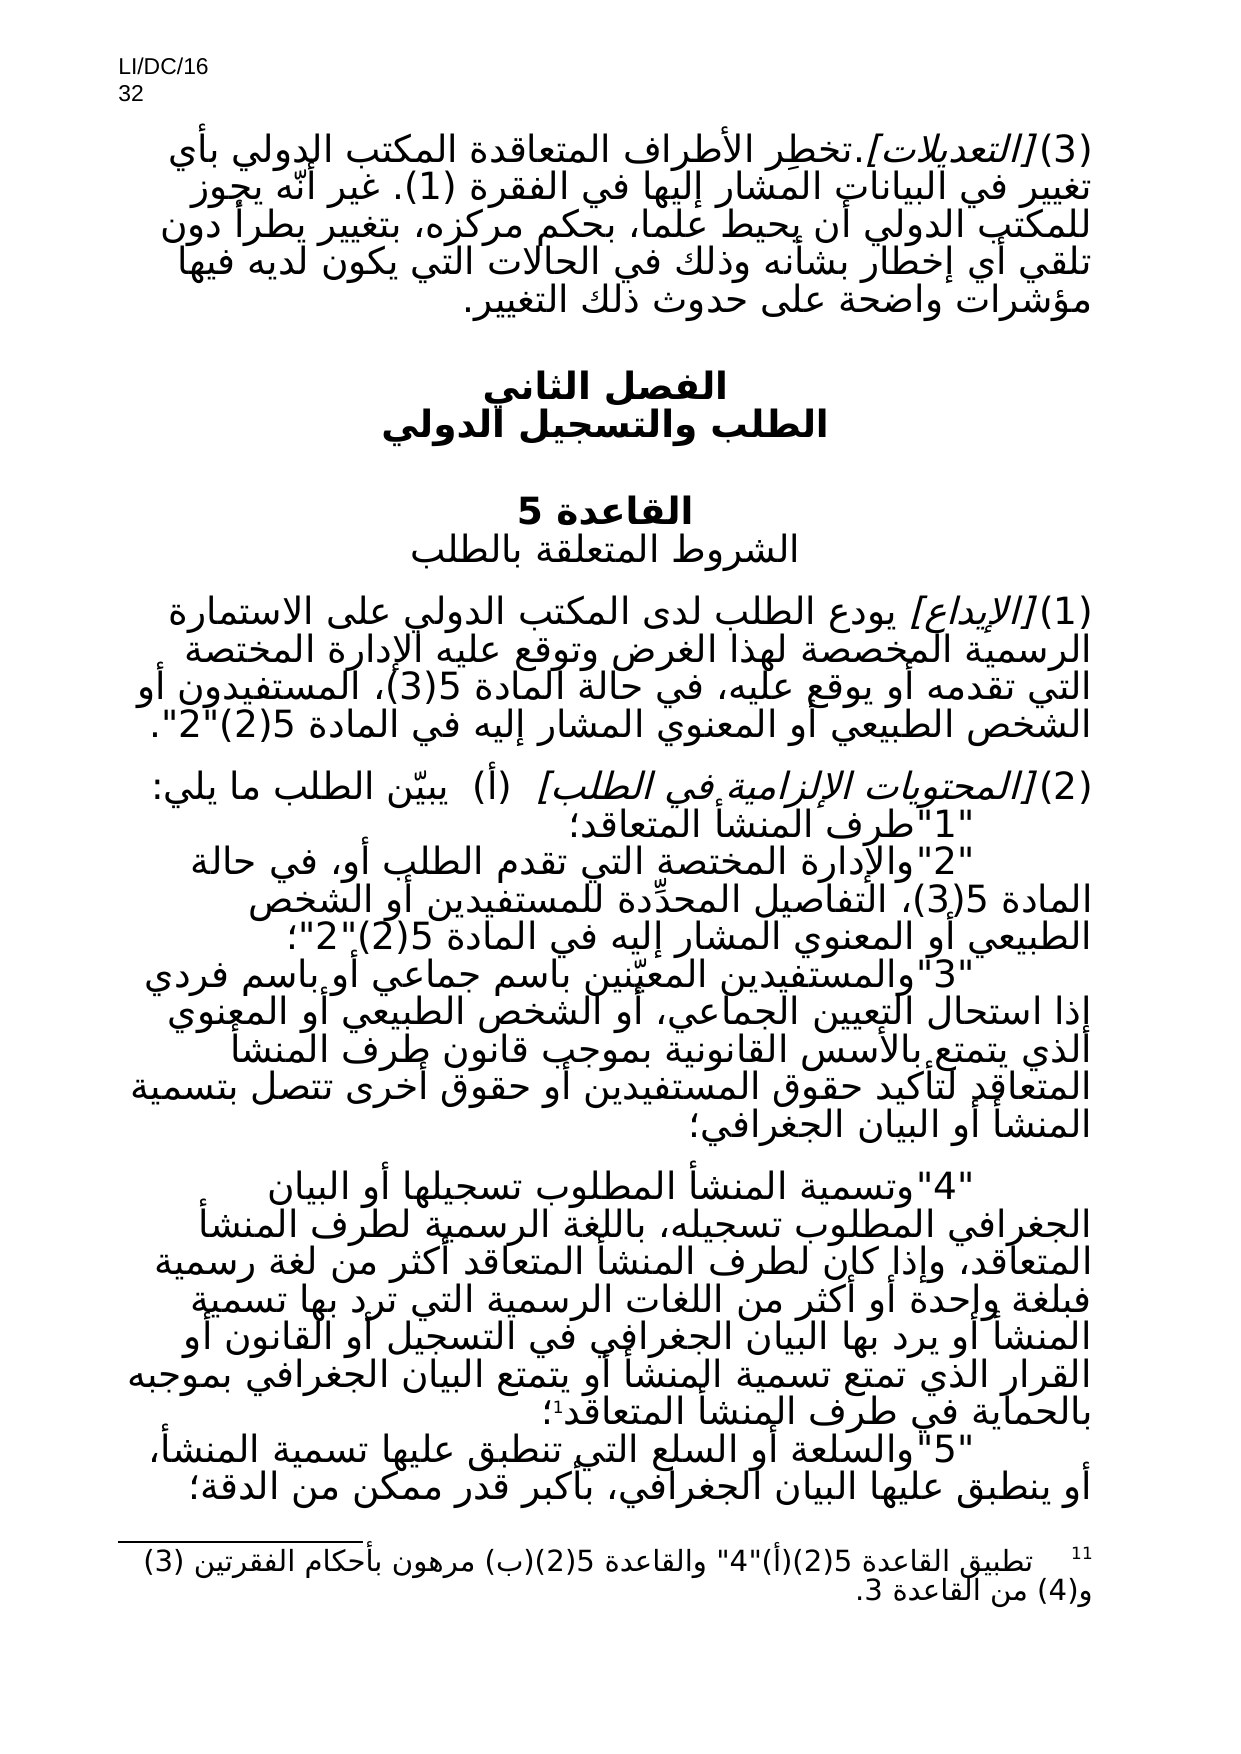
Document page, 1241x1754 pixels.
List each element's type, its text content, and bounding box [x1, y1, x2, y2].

text (3) [التعديلات].تخطِر الأطراف المتعاقدة المكتب الدولي بأي تغيير في البيانات المشار إليها في الفقرة (1). غير أنّه يجوز للمكتب الدولي أن يحيط علما، بحكم مركزه، بتغيير يطرأ دون تلقي أي إخطار بشأنه وذلك في الحالات التي يكون لديه فيها مؤشرات واضحة على حدوث ذلك التغيير. [118, 132, 1092, 320]
text "5" والسلعة أو السلع التي تنطبق عليها تسمية المنشأ، أو ينطبق عليها البيان الجغرافي، بأكبر قدر ممكن من الدقة؛ [118, 1432, 1093, 1507]
text (1) [الإيداع] يودع الطلب لدى المكتب الدولي على الاستمارة الرسمية المخصصة لهذا الغرض وتوقع عليه الإدارة المختصة التي تقدمه أو يوقع عليه، في حالة المادة 5(3)، المستفيدون أو الشخص الطبيعي أو المعنوي المشار إليه في المادة 5(2)"2". [118, 595, 1092, 745]
text "2" والإدارة المختصة التي تقدم الطلب أو، في حالة المادة 5(3)، التفاصيل المحدِّدة للمستفيدين أو الشخص الطبيعي أو المعنوي المشار إليه في المادة 5(2)"2"؛ [118, 845, 1093, 957]
text الفصل الثاني [118, 370, 1092, 407]
text الطلب والتسجيل الدولي [118, 407, 1092, 445]
text "1" طرف المنشأ المتعاقد؛ [118, 807, 1093, 845]
text "3" والمستفيدين المعيّنين باسم جماعي أو باسم فردي إذا استحال التعيين الجماعي، أو الشخص الطبيعي أو المعنوي الذي يتمتع بالأسس القانونية بموجب قانون طرف المنشأ المتعاقد لتأكيد حقوق المستفيدين أو حقوق أخرى تتصل بتسمية المنشأ أو البيان الجغرافي؛ [118, 957, 1092, 1145]
text القاعدة 5 [118, 495, 1092, 532]
text الشروط المتعلقة بالطلب [118, 532, 1092, 570]
text "4" وتسمية المنشأ المطلوب تسجيلها أو البيان الجغرافي المطلوب تسجيله، باللغة الرسمية لطرف المنشأ المتعاقد، وإذا كان لطرف المنشأ المتعاقد أكثر من لغة رسمية فبلغة واحدة أو أكثر من اللغات الرسمية التي ترد بها تسمية المنشأ أو يرد بها البيان الجغرافي في التسجيل أو القانون أو القرار الذي تمتع تسمية المنشأ أو يتمتع البيان الجغرافي بموجبه بالحماية في طرف المنشأ المتعاقد1؛ [118, 1170, 1093, 1432]
text (2) [المحتويات الإلزامية في الطلب] (أ) يبيّن الطلب ما يلي: [118, 770, 1092, 807]
